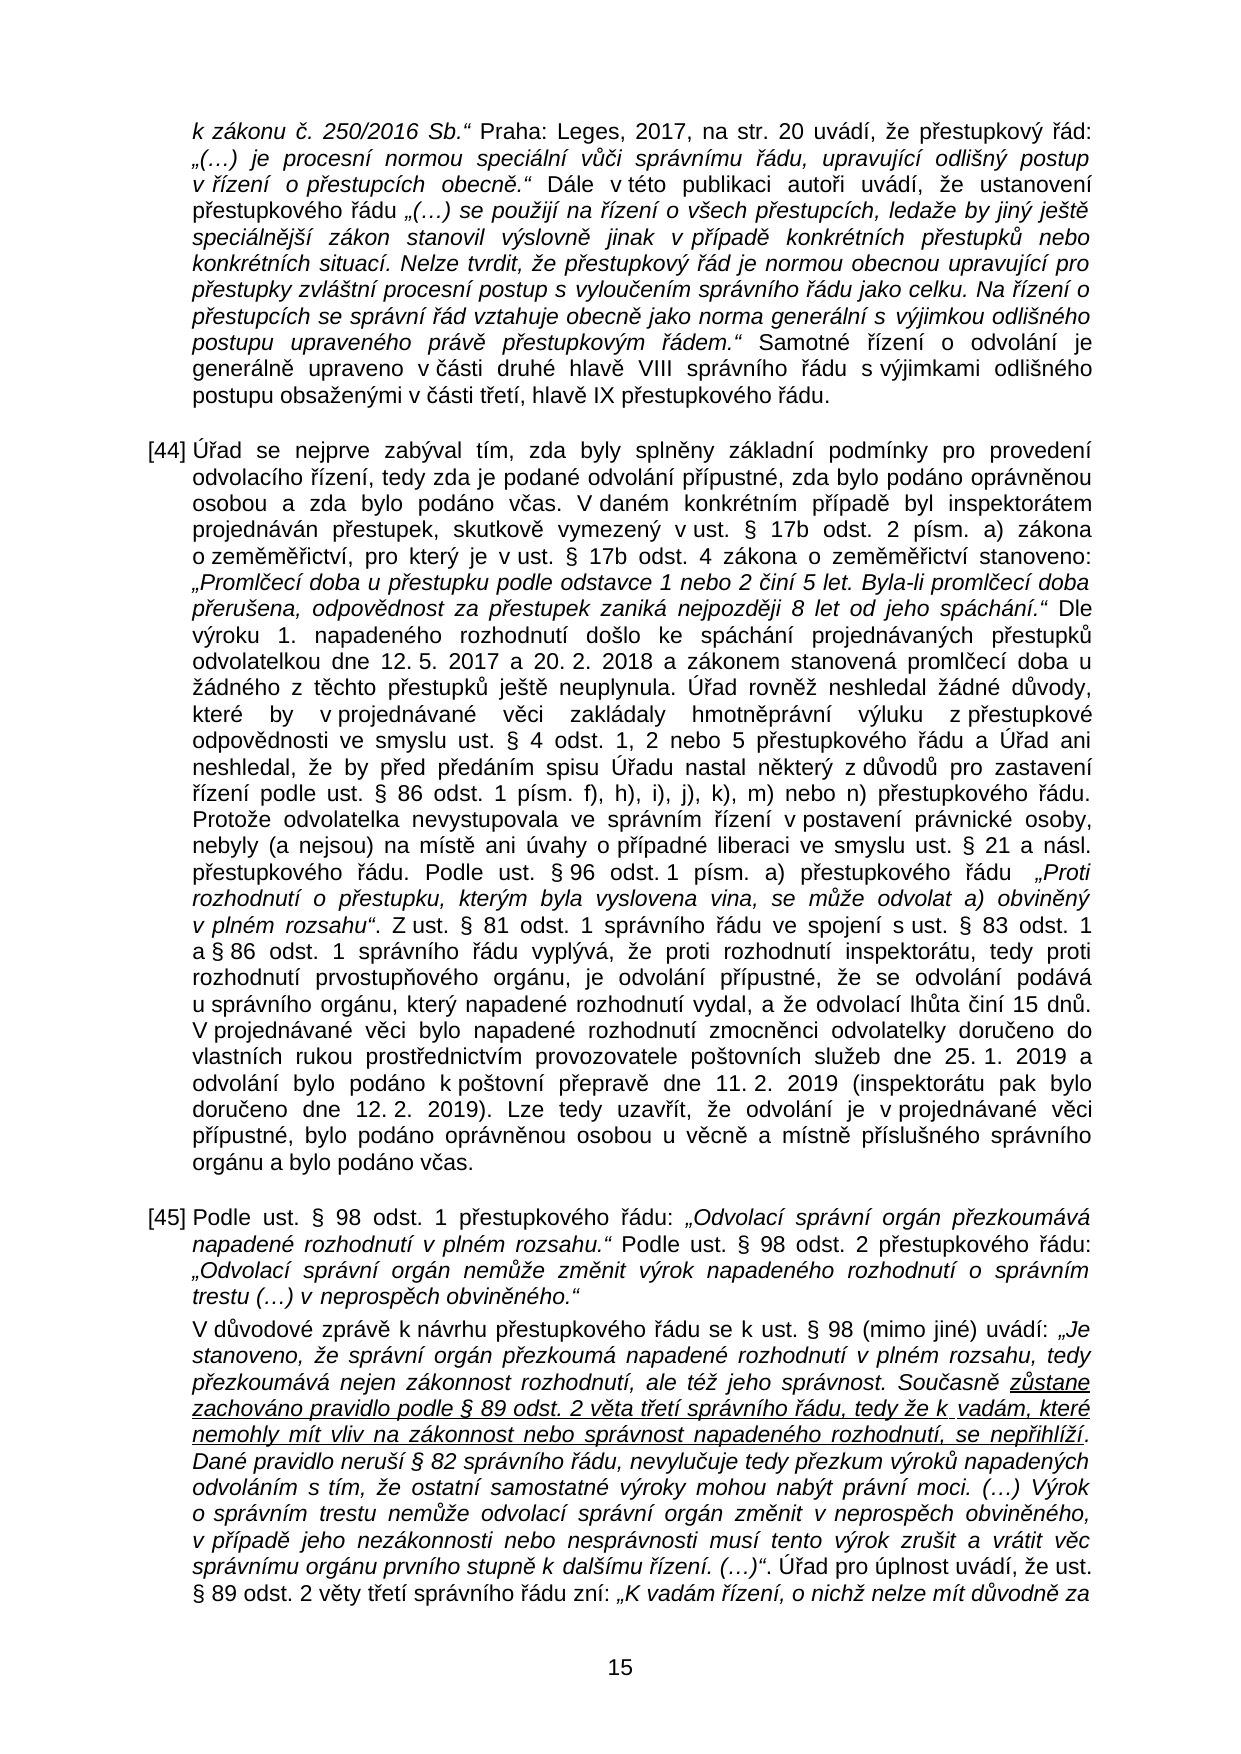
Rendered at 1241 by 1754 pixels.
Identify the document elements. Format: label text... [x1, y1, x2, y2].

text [148, 118, 1092, 408]
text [192, 1316, 1092, 1606]
text [45] Podle ust. § 98 odst. 1 přestupkového řádu: „Odvolací správní orgán přezkoumává napadené rozhodnutí v plném rozsahu.“ Podle ust. § 98 odst. 2 přestupkového řádu: „Odvolací správní orgán nemůže změnit výrok napadeného rozhodnutí o správním trestu (…) v neprospěch obviněného.“ [148, 1204, 1092, 1310]
text [44] Úřad se nejprve zabýval tím, zda byly splněny základní podmínky pro provedení odvolacího řízení, tedy zda je podané odvolání přípustné, zda bylo podáno oprávněnou osobou a zda bylo podáno včas. V daném konkrétním případě byl inspektorátem projednáván přestupek, skutkově vymezený v ust. § 17b odst. 2 písm. a) zákona o zeměměřictví, pro který je v ust. § 17b odst. 4 zákona o zeměměřictví stanoveno: „Promlčecí doba u přestupku podle odstavce 1 nebo 2 činí 5 let. Byla-li promlčecí doba přerušena, odpovědnost za přestupek zaniká nejpozději 8 let od jeho spáchání.“ Dle výroku 1. napadeného rozhodnutí došlo ke spáchání projednávaných přestupků odvolatelkou dne 12. 5. 2017 a 20. 2. 2018 a zákonem stanovená promlčecí doba u žádného z těchto přestupků ještě neuplynula. Úřad rovněž neshledal žádné důvody, které by v projednávané věci zakládaly hmotněprávní výluku z přestupkové odpovědnosti ve smyslu ust. § 4 odst. 1, 2 nebo 5 přestupkového řádu a Úřad ani neshledal, že by před předáním spisu Úřadu nastal některý z důvodů pro zastavení řízení podle ust. § 86 odst. 1 písm. f), h), i), j), k), m) nebo n) přestupkového řádu. Protože odvolatelka nevystupovala ve správním řízení v postavení právnické osoby, nebyly (a nejsou) na místě ani úvahy o případné liberaci ve smyslu ust. § 21 a násl. přestupkového řádu. Podle ust. § 96 odst. 1 písm. a) přestupkového řádu „Proti rozhodnutí o přestupku, kterým byla vyslovena vina, se může odvolat a) obviněný v plném rozsahu“. Z ust. § 81 odst. 1 správního řádu ve spojení s ust. § 83 odst. 1 a § 86 odst. 1 správního řádu vyplývá, že proti rozhodnutí inspektorátu, tedy proti rozhodnutí prvostupňového orgánu, je odvolání přípustné, že se odvolání podává u správního orgánu, který napadené rozhodnutí vydal, a že odvolací lhůta činí 15 dnů. V projednávané věci bylo napadené rozhodnutí zmocněnci odvolatelky doručeno do vlastních rukou prostřednictvím provozovatele poštovních služeb dne 25. 1. 2019 a odvolání bylo podáno k poštovní přepravě dne 11. 2. 2019 (inspektorátu pak bylo doručeno dne 12. 2. 2019). Lze tedy uzavřít, že odvolání je v projednávané věci přípustné, bylo podáno oprávněnou osobou u věcně a místně příslušného správního orgánu a bylo podáno včas. [148, 437, 1092, 1175]
